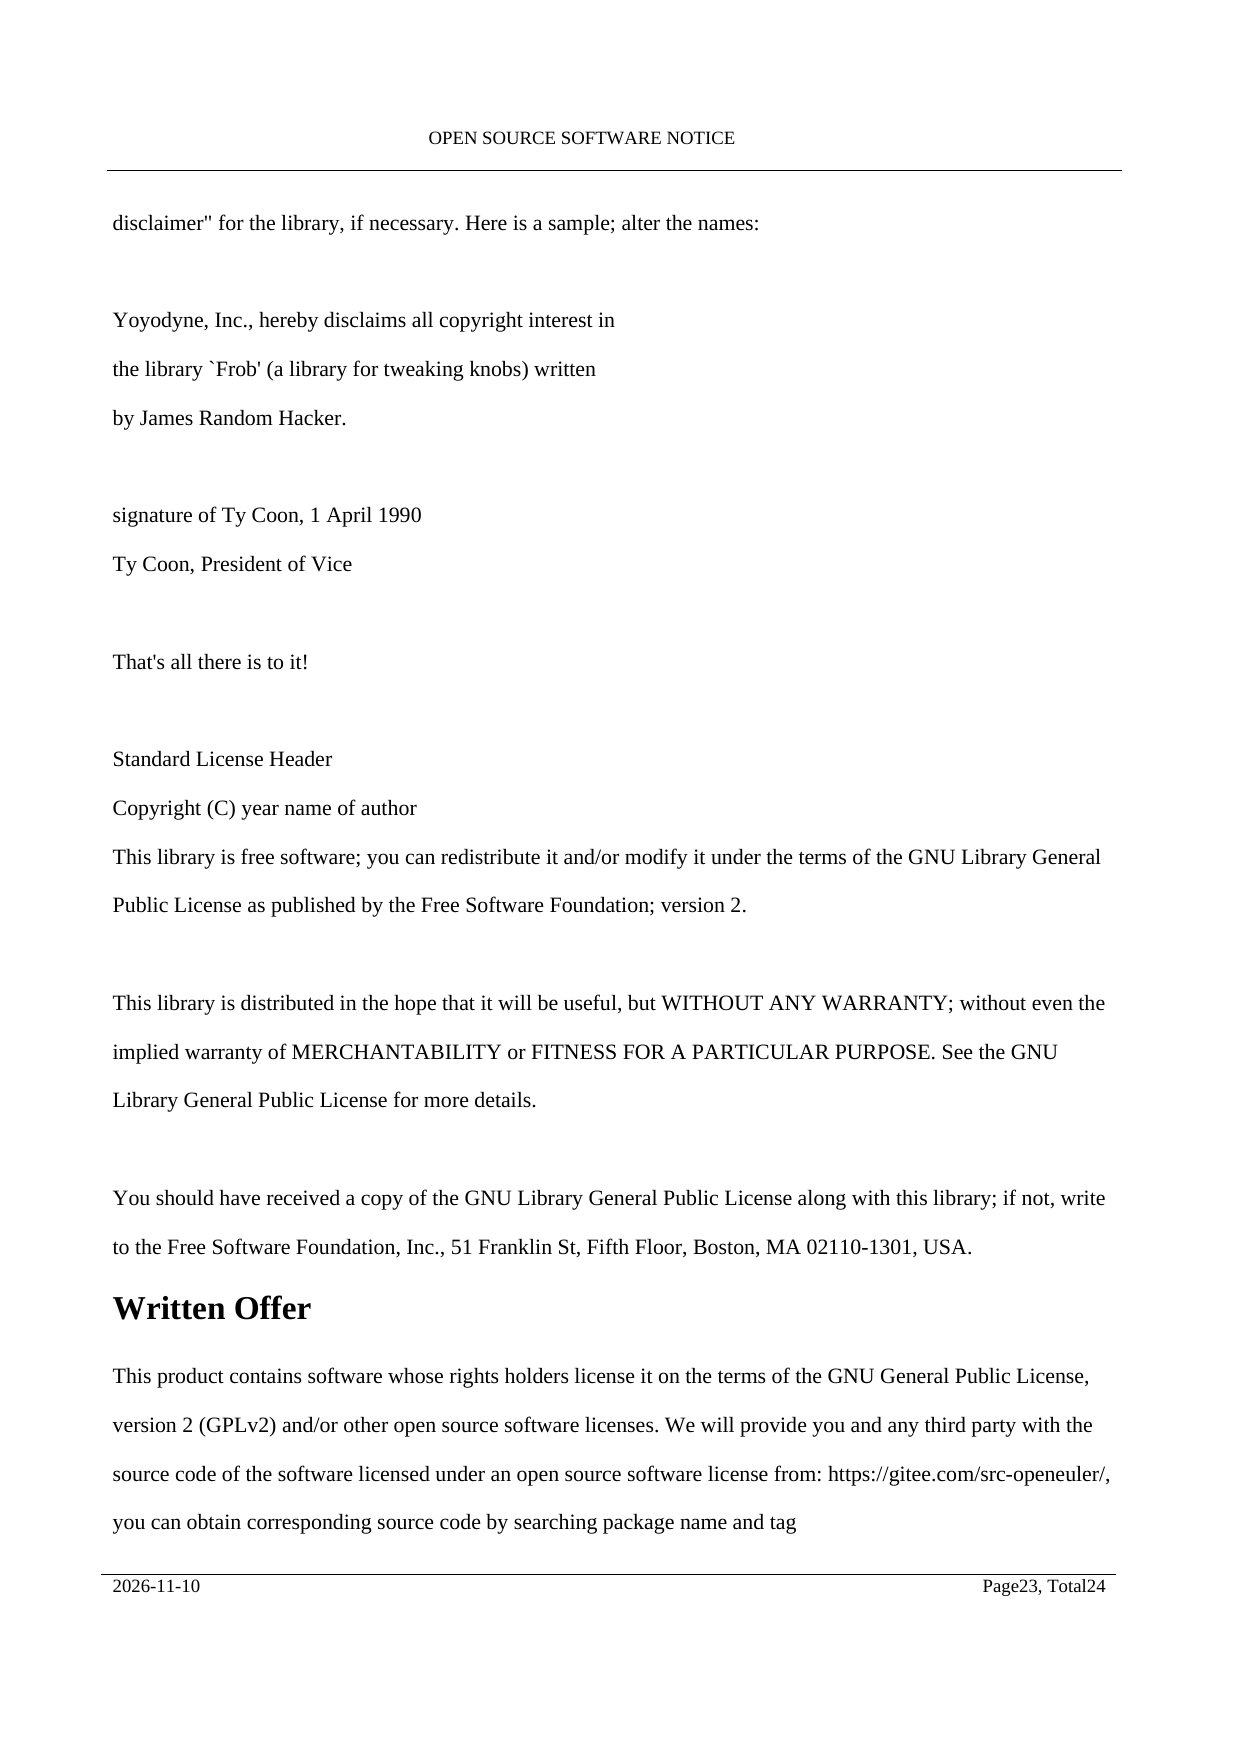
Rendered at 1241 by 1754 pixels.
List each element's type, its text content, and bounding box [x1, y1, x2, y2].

text This product contains software whose rights holders license it on the terms of the GNU General Public License, version 2 (GPLv2) and/or other open source software licenses. We will provide you and any third party with the source code of the software licensed under an open source software license from: https://gitee.com/src-openeuler/, you can obtain corresponding source code by searching package name and tag [112, 1359, 1128, 1538]
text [112, 206, 1128, 1263]
text Written Offer [112, 1275, 1128, 1340]
